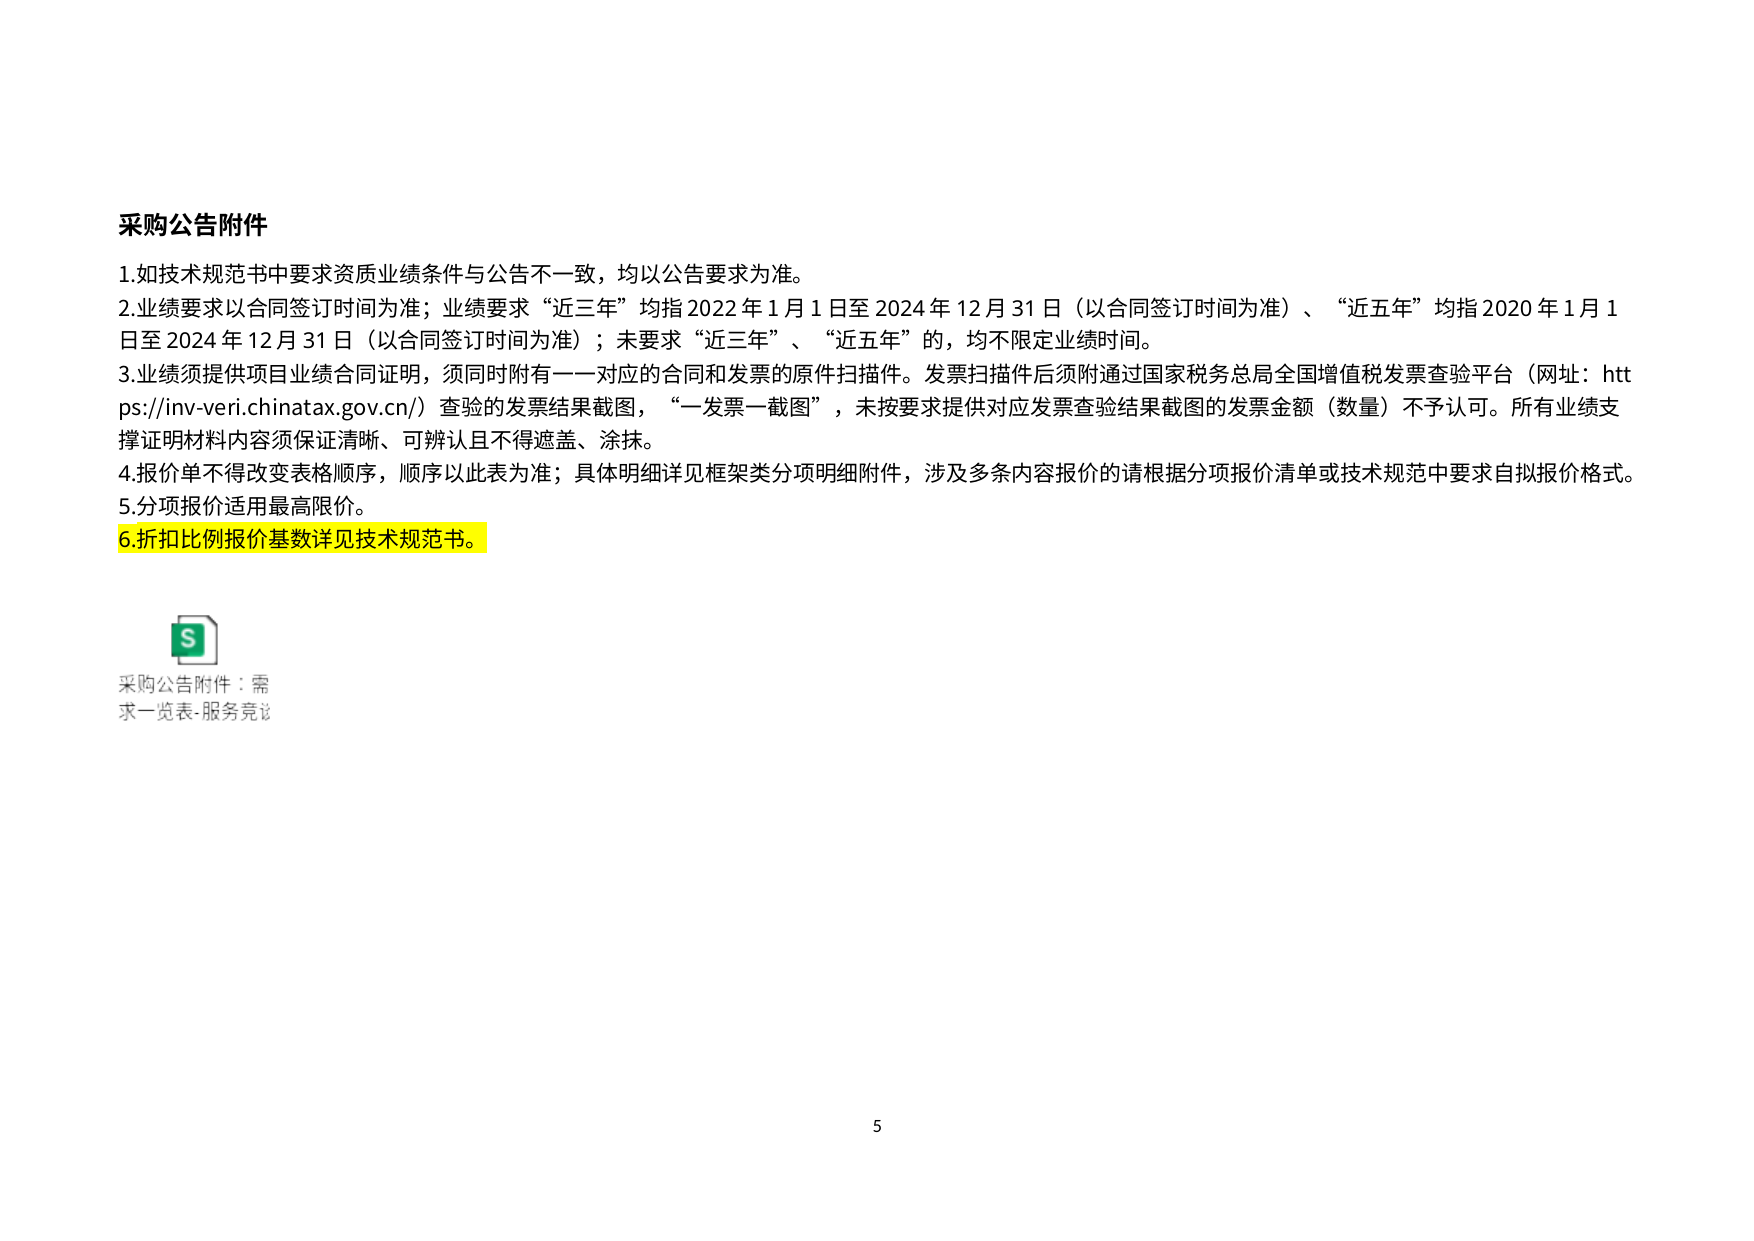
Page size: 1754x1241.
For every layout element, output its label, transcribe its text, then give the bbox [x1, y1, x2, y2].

text 5.分项报价适用最高限价。 [118, 488, 1636, 521]
text 2.业绩要求以合同签订时间为准；业绩要求“近三年”均指2022年1月1日至2024年12月31日（以合同签订时间为准）、“近五年”均指2020年1月1日至2024年12月31日（以合同签订时间为准）；未要求“近三年”、“近五年”的，均不限定业绩时间。 [118, 290, 1636, 356]
text 采购公告附件 [118, 191, 1636, 257]
text 3.业绩须提供项目业绩合同证明，须同时附有一一对应的合同和发票的原件扫描件。发票扫描件后须附通过国家税务总局全国增值税发票查验平台（网址：https://inv-veri.chinatax.gov.cn/）查验的发票结果截图，“一发票一截图”，未按要求提供对应发票查验结果截图的发票金额（数量）不予认可。所有业绩支撑证明材料内容须保证清晰、可辨认且不得遮盖、涂抹。 [118, 356, 1636, 455]
text 4.报价单不得改变表格顺序，顺序以此表为准；具体明细详见框架类分项明细附件，涉及多条内容报价的请根据分项报价清单或技术规范中要求自拟报价格式。 [118, 455, 1636, 488]
text 1.如技术规范书中要求资质业绩条件与公告不一致，均以公告要求为准。 [118, 257, 1636, 290]
text 6.折扣比例报价基数详见技术规范书。 [118, 521, 1636, 554]
